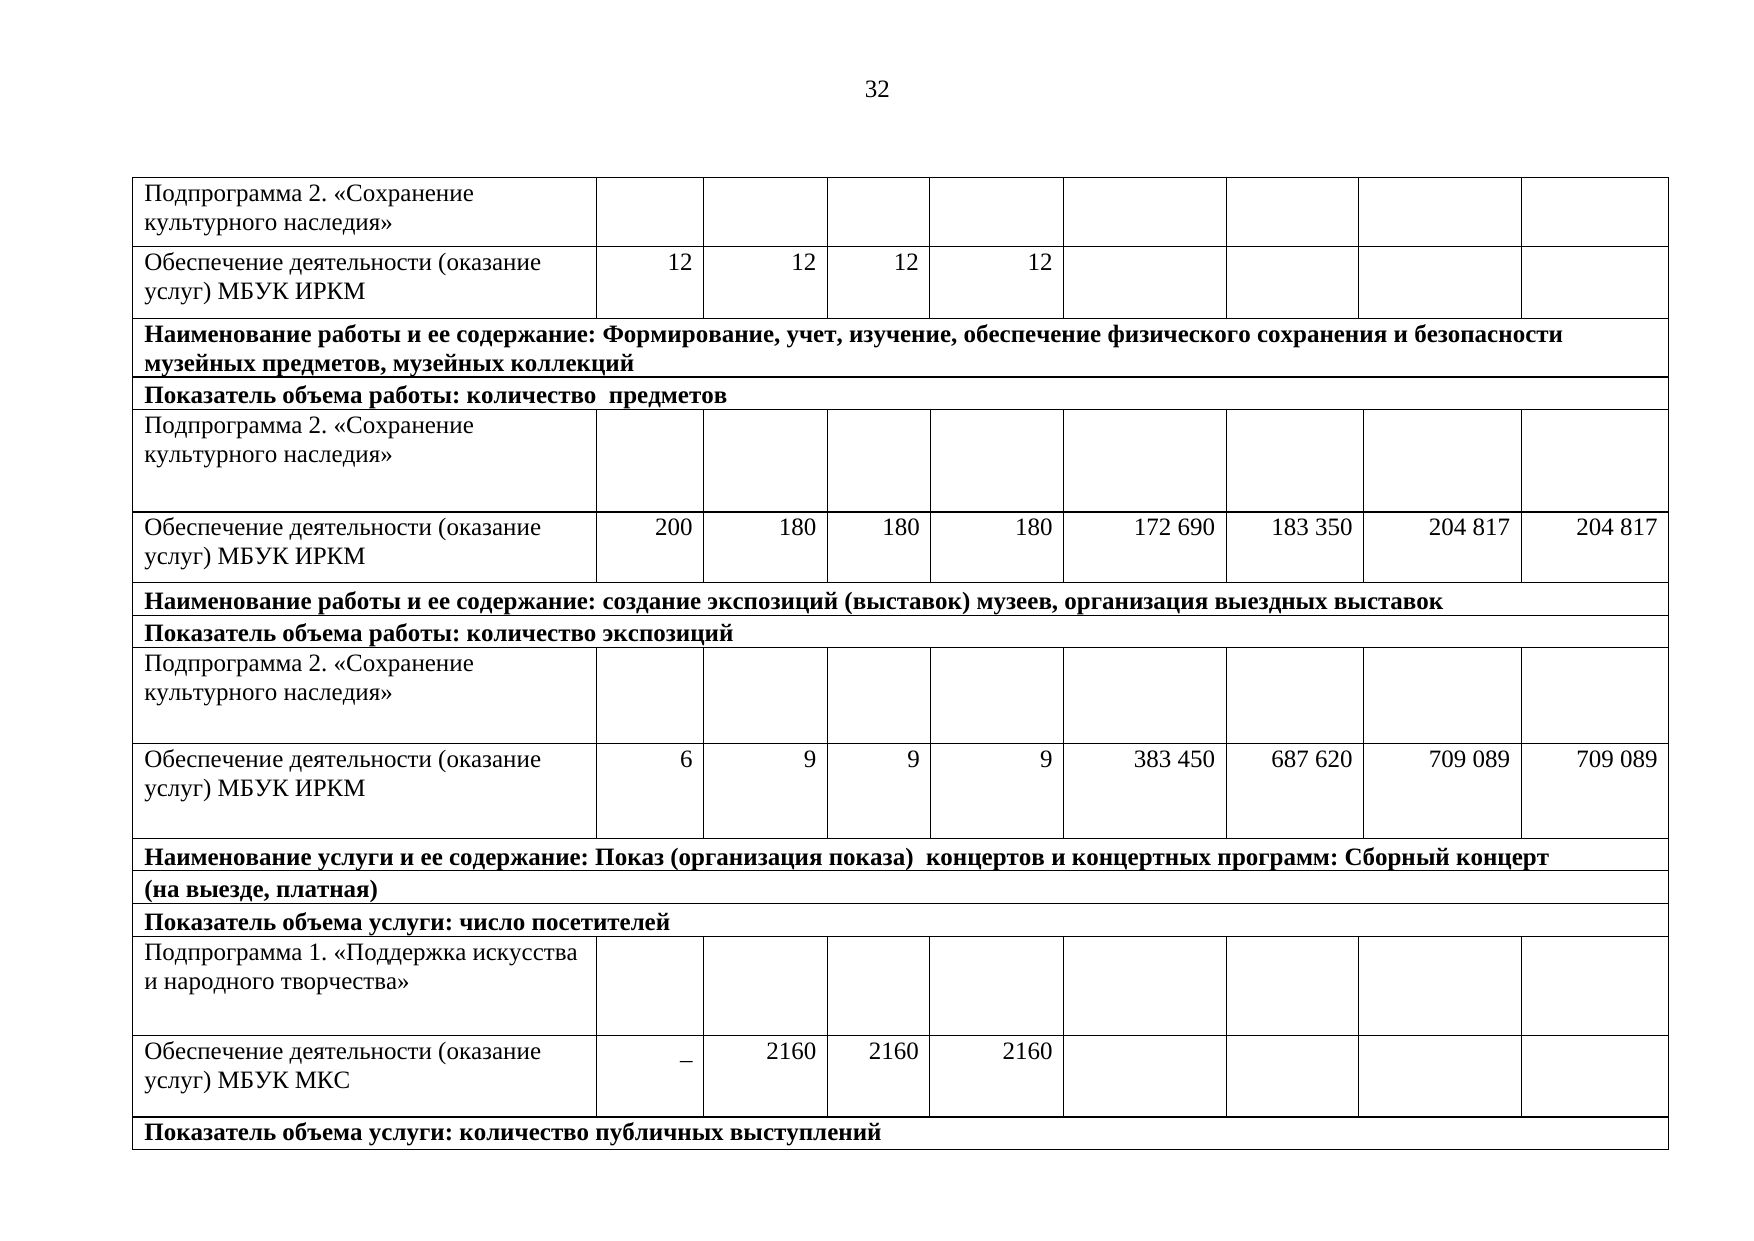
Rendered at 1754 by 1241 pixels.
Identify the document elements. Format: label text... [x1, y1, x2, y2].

table_cell [1227, 1036, 1358, 1116]
table_cell [828, 937, 929, 1035]
table_cell 9 [828, 744, 930, 838]
table_cell [1364, 410, 1521, 511]
table_cell 12 [597, 247, 703, 318]
table_cell [704, 410, 827, 511]
table_cell 6 [597, 744, 703, 838]
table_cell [133, 247, 596, 318]
table_cell Показатель объема работы: количество экспозиций [133, 616, 1668, 647]
table_cell 204 817 [1522, 513, 1668, 582]
table_cell [1064, 937, 1226, 1035]
table_cell 200 [597, 513, 703, 582]
table_cell [1227, 247, 1358, 318]
table_cell Показатель объема услуги: количество публичных выступлений [133, 1118, 1668, 1149]
table_cell Наименование работы и ее содержание: Формирование, учет, изучение, обеспечение физического сохранения и безопасности музейных предметов, музейных коллекций [133, 319, 1668, 376]
table_cell [828, 410, 930, 511]
table_cell 709 089 [1522, 744, 1668, 838]
table_cell [597, 648, 703, 743]
table_cell [1064, 247, 1226, 318]
table_cell Наименование работы и ее содержание: создание экспозиций (выставок) музеев, организация выездных выставок [133, 583, 1668, 614]
table_cell [704, 648, 827, 743]
table_cell [1359, 937, 1521, 1035]
table_cell [704, 937, 827, 1035]
table_cell [930, 937, 1063, 1035]
table_cell [931, 410, 1063, 511]
table_cell Подпрограмма 2. «Сохранение культурного наследия» [133, 648, 596, 743]
table_cell [1064, 648, 1226, 743]
table_cell [1227, 648, 1363, 743]
table_cell [828, 178, 929, 246]
table_cell [704, 178, 827, 246]
table_cell 2160 [930, 1036, 1063, 1116]
table_cell _ [597, 1036, 703, 1116]
table_cell [1522, 648, 1668, 743]
table_cell [1522, 247, 1668, 318]
table_cell Обеспечение деятельности (оказание услуг) МБУК ИРКМ [133, 744, 596, 838]
table_cell Наименование услуги и ее содержание: Показ (организация показа) концертов и концертных программ: Сборный концерт [133, 839, 1668, 870]
table_cell 9 [704, 744, 827, 838]
table_cell [1227, 410, 1363, 511]
table_cell [1522, 178, 1668, 246]
table_cell [597, 937, 703, 1035]
table_cell 172 690 [1064, 513, 1226, 582]
table_cell [828, 648, 930, 743]
table_cell 204 817 [1364, 513, 1521, 582]
table_cell [1359, 178, 1521, 246]
table_cell [1227, 178, 1358, 246]
table_cell 12 [704, 247, 827, 318]
table_cell 2160 [704, 1036, 827, 1116]
table_cell [1522, 410, 1668, 511]
table_cell [1359, 1036, 1521, 1116]
table_cell 183 350 [1227, 513, 1363, 582]
table_cell 12 [828, 247, 929, 318]
table_cell 180 [828, 513, 930, 582]
table_cell 383 450 [1064, 744, 1226, 838]
table_cell [1522, 937, 1668, 1035]
table_cell [931, 648, 1063, 743]
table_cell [133, 937, 596, 1035]
table_cell [930, 178, 1063, 246]
table_cell 12 [930, 247, 1063, 318]
table_cell Подпрограмма 2. «Сохранение культурного наследия» [133, 410, 596, 511]
table_cell 180 [931, 513, 1063, 582]
table_cell 687 620 [1227, 744, 1363, 838]
table_cell 2160 [828, 1036, 929, 1116]
table_cell [597, 178, 703, 246]
table_cell [1064, 410, 1226, 511]
table_cell Показатель объема услуги: число посетителей [133, 904, 1668, 936]
table_cell [597, 410, 703, 511]
table_cell Обеспечение деятельности (оказание услуг) МБУК ИРКМ [133, 513, 596, 582]
table_cell 180 [704, 513, 827, 582]
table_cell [133, 1036, 596, 1116]
table_cell [1227, 937, 1358, 1035]
table_cell [1064, 1036, 1226, 1116]
table_cell [1064, 178, 1226, 246]
table_cell [1522, 1036, 1668, 1116]
table_cell Показатель объема работы: количество предметов [133, 378, 1668, 409]
table_cell 709 089 [1364, 744, 1521, 838]
table_cell [1359, 247, 1521, 318]
table_cell (на выезде, платная) [133, 871, 1668, 903]
table_cell [1364, 648, 1521, 743]
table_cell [133, 178, 596, 246]
table_cell 9 [931, 744, 1063, 838]
